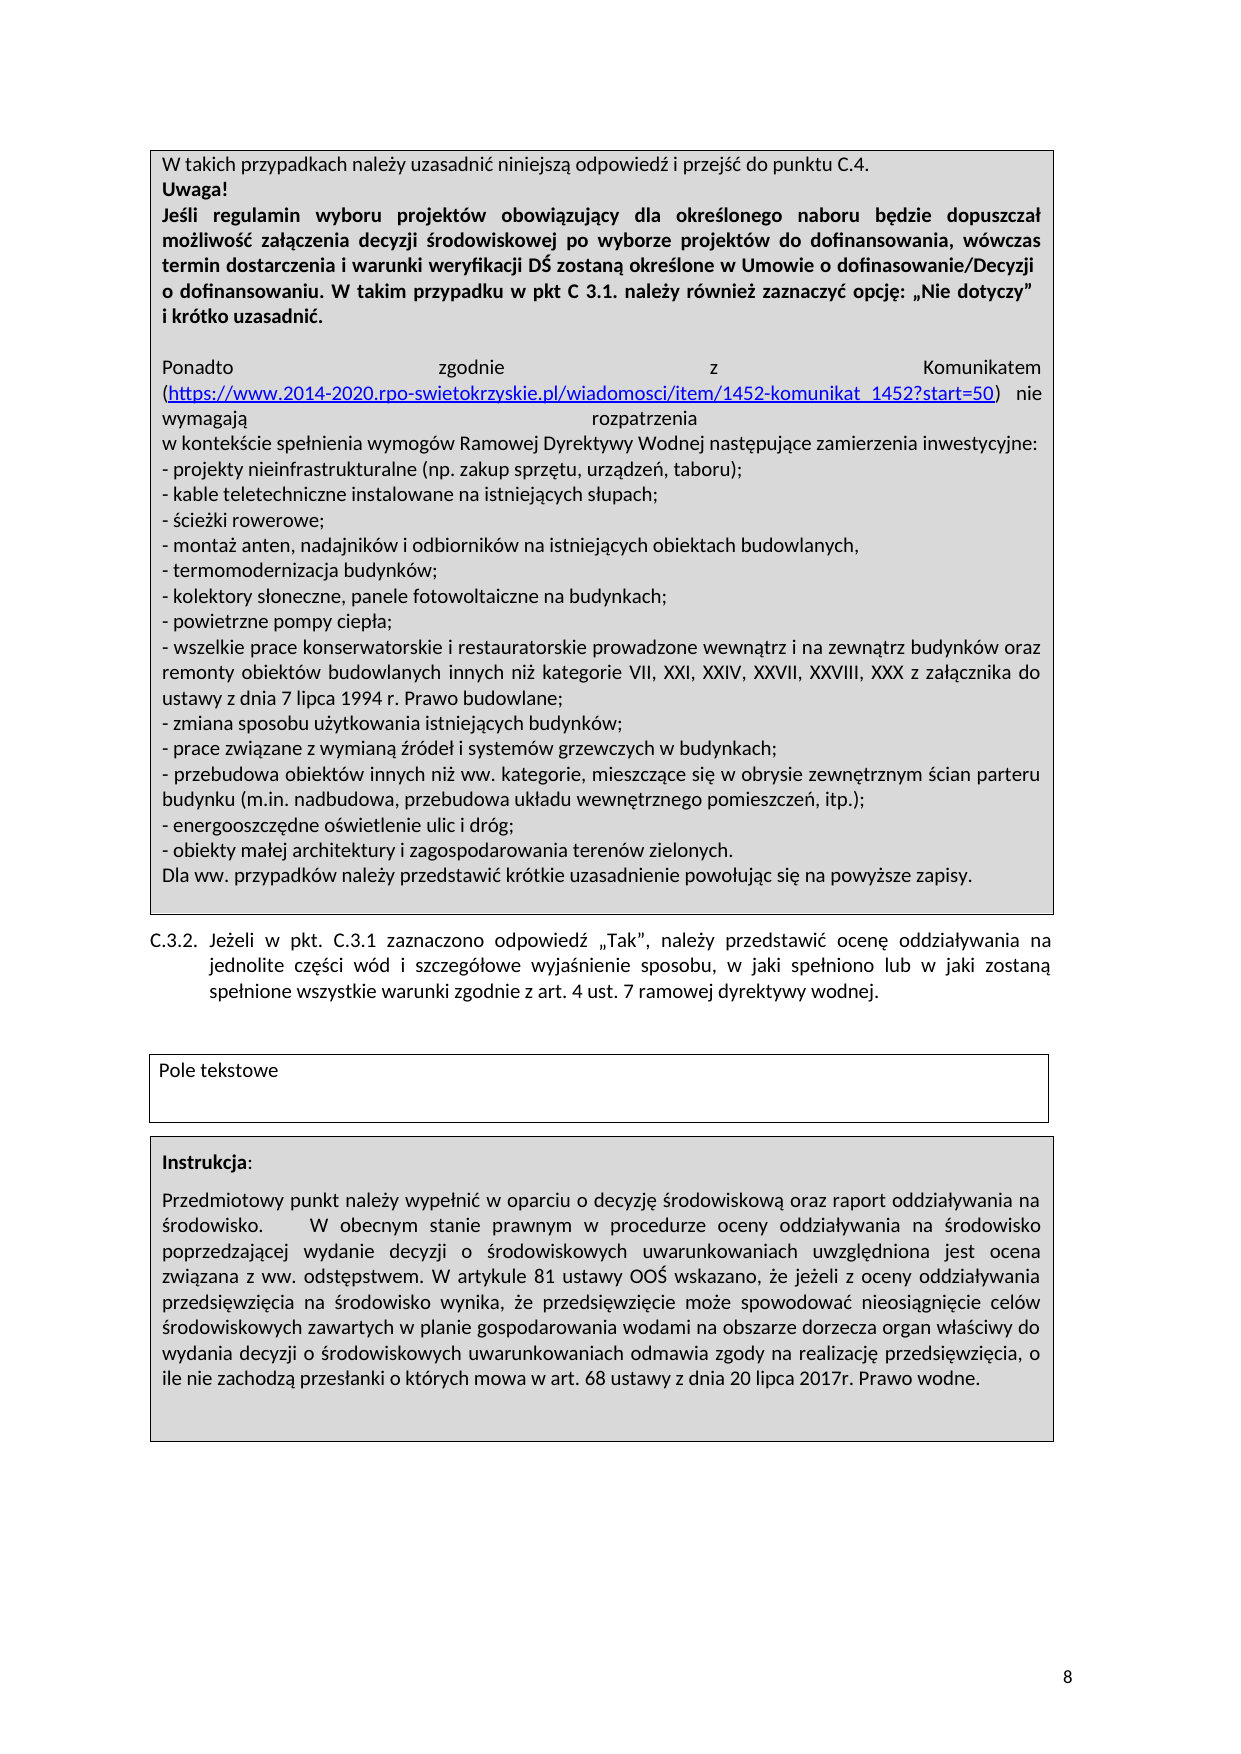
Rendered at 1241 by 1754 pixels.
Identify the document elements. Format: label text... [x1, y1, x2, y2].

table_header Instrukcja: Przedmiotowy punkt należy wypełnić w oparciu o decyzję środowiskową oraz raport oddziaływania na środowisko. W obecnym stanie prawnym w procedurze oceny oddziaływania na środowisko poprzedzającej wydanie decyzji o środowiskowych uwarunkowaniach uwzględniona jest ocena związana z ww. odstępstwem. W artykule 81 ustawy OOŚ wskazano, że jeżeli z oceny oddziaływania przedsięwzięcia na środowisko wynika, że przedsięwzięcie może spowodować nieosiągnięcie celów środowiskowych zawartych w planie gospodarowania wodami na obszarze dorzecza organ właściwy do wydania decyzji o środowiskowych uwarunkowaniach odmawia zgody na realizację przedsięwzięcia, o ile nie zachodzą przesłanki o których mowa w art. 68 ustawy z dnia 20 lipca 2017r. Prawo wodne. [151, 1137, 1053, 1441]
text C.3.2. Jeżeli w pkt. C.3.1 zaznaczono odpowiedź „Tak”, należy przedstawić ocenę oddziaływania na jednolite części wód i szczegółowe wyjaśnienie sposobu, w jaki spełniono lub w jaki zostaną spełnione wszystkie warunki zgodnie z art. 4 ust. 7 ramowej dyrektywy wodnej. [150, 927, 1053, 1003]
text Pole tekstowe [150, 1055, 1048, 1082]
